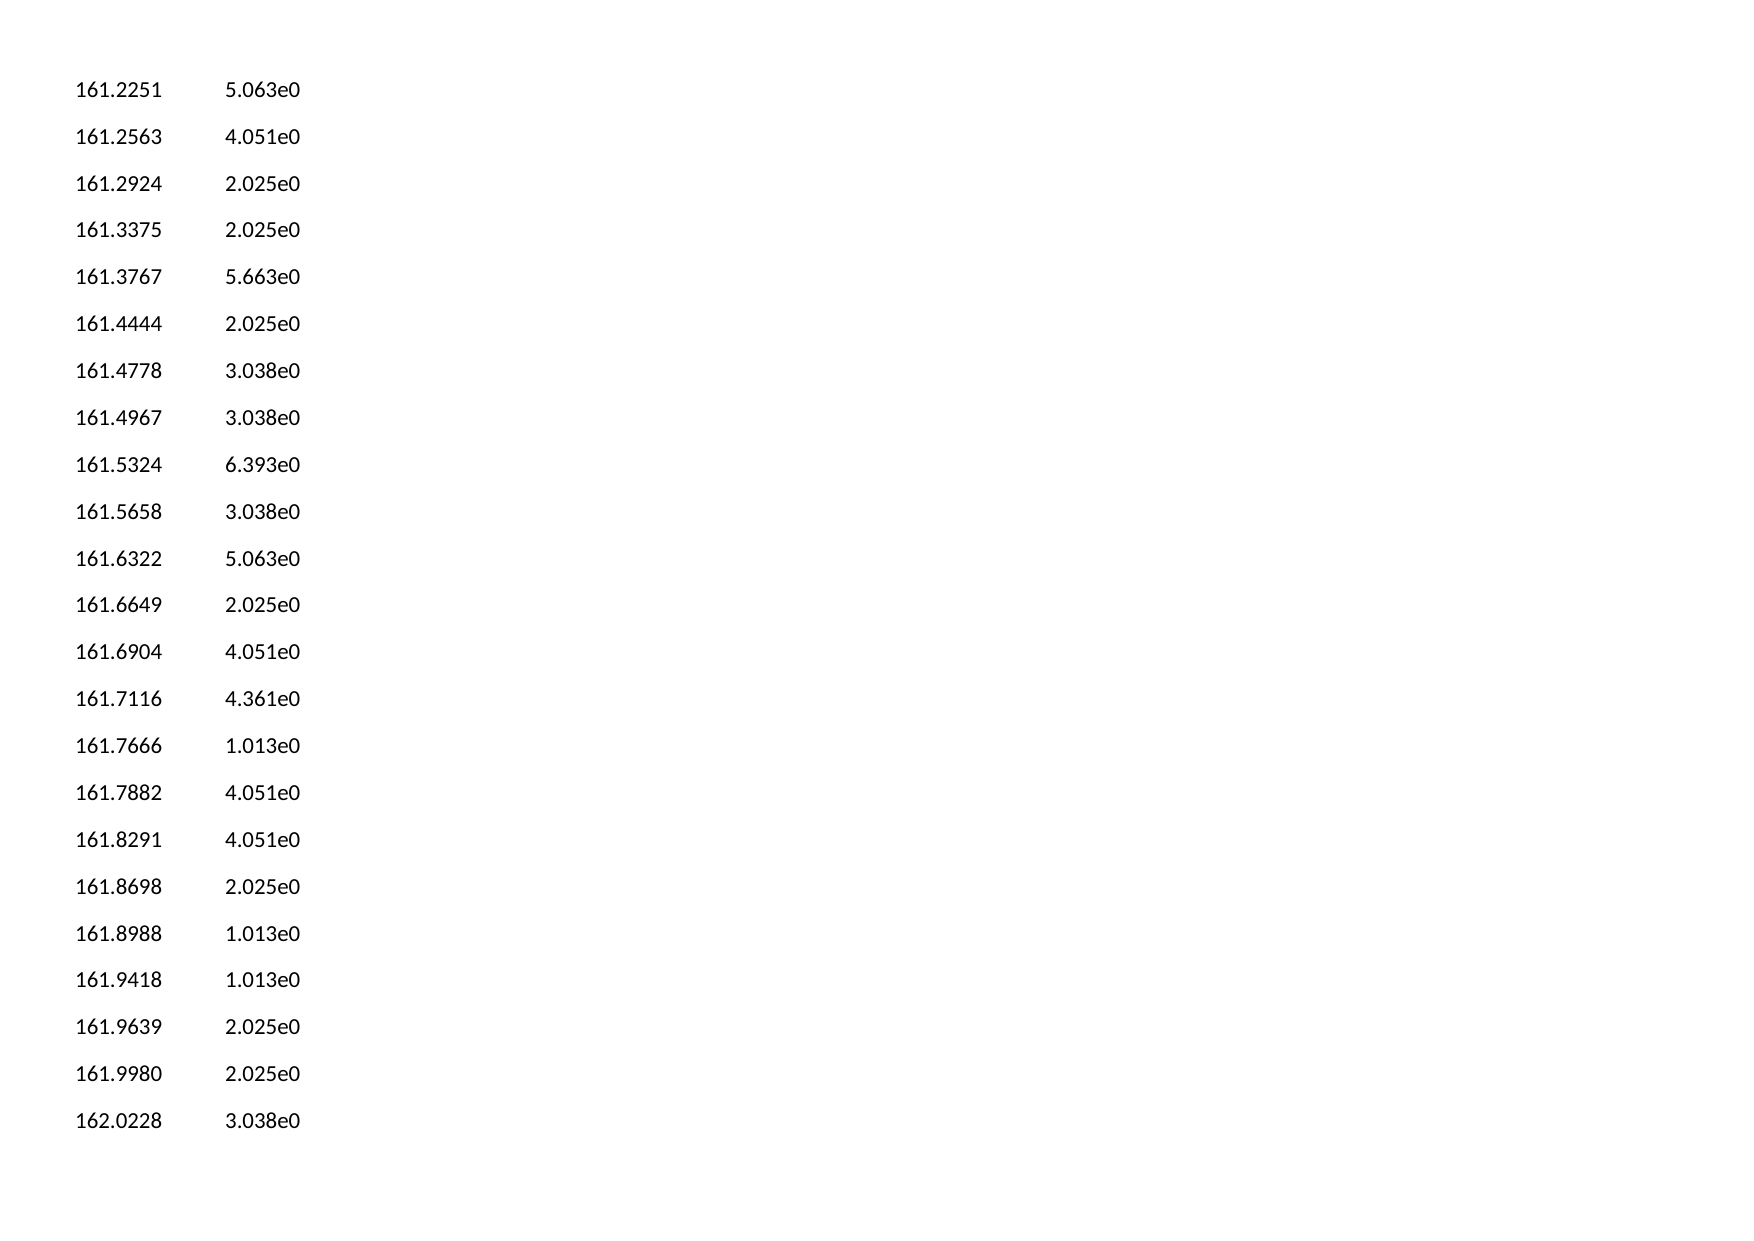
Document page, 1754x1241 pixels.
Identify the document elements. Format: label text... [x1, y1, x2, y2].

text 161.2924 2.025e0 [75, 169, 1679, 197]
text 161.7882 4.051e0 [75, 778, 1679, 806]
text 161.7666 1.013e0 [75, 731, 1679, 759]
text 161.9418 1.013e0 [75, 966, 1679, 994]
text 161.4444 2.025e0 [75, 309, 1679, 337]
text 161.5324 6.393e0 [75, 450, 1679, 478]
text 161.6649 2.025e0 [75, 591, 1679, 619]
text 161.6904 4.051e0 [75, 637, 1679, 666]
text 161.8988 1.013e0 [75, 919, 1679, 947]
text 161.8698 2.025e0 [75, 872, 1679, 900]
text 161.6322 5.063e0 [75, 544, 1679, 572]
text 161.5658 3.038e0 [75, 497, 1679, 525]
text 161.8291 4.051e0 [75, 825, 1679, 853]
text 161.4967 3.038e0 [75, 403, 1679, 431]
text 161.7116 4.361e0 [75, 684, 1679, 712]
text 161.3767 5.663e0 [75, 262, 1679, 291]
text 161.3375 2.025e0 [75, 216, 1679, 244]
text 162.0228 3.038e0 [75, 1106, 1679, 1134]
text 161.9980 2.025e0 [75, 1059, 1679, 1087]
text 161.4778 3.038e0 [75, 356, 1679, 384]
text 161.9639 2.025e0 [75, 1012, 1679, 1041]
text 161.2251 5.063e0 [75, 75, 1679, 103]
text 161.2563 4.051e0 [75, 122, 1679, 150]
